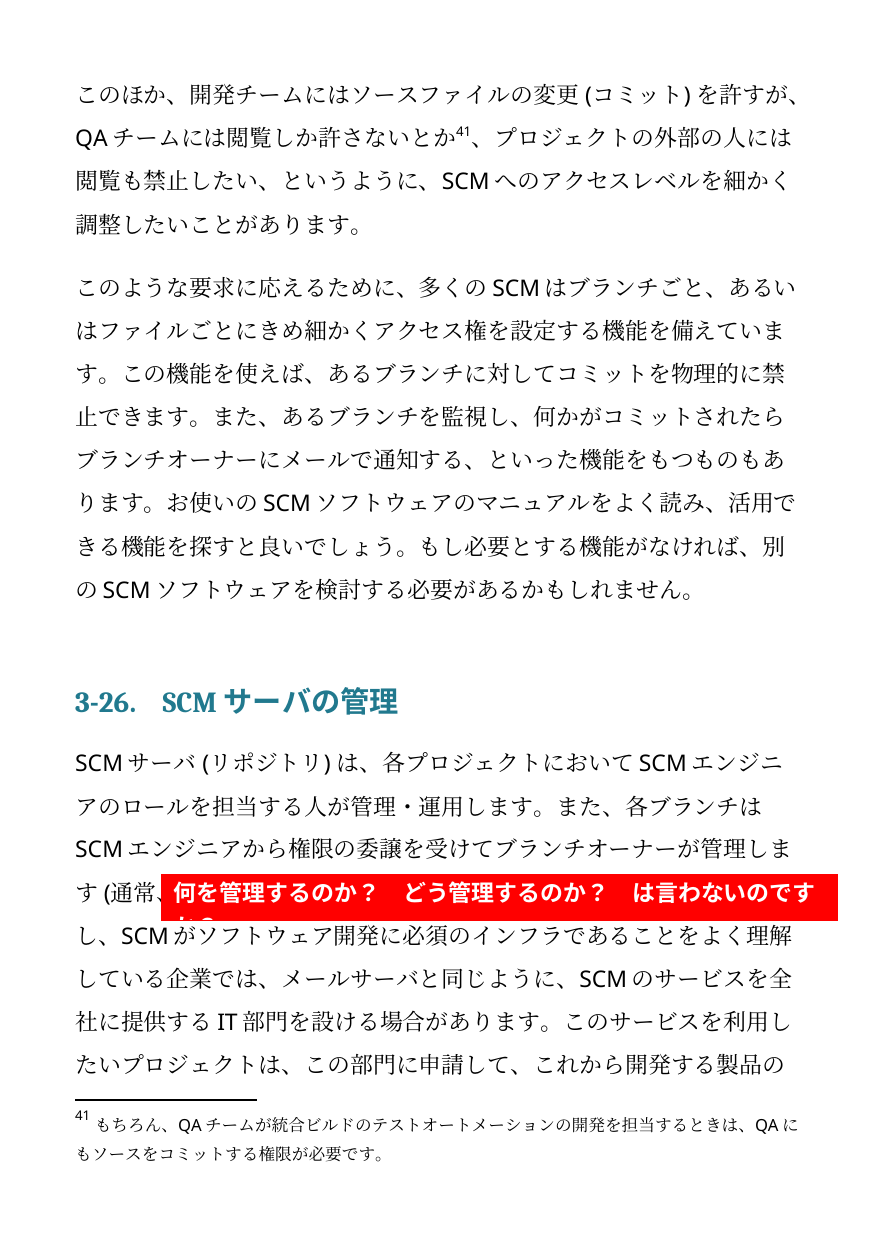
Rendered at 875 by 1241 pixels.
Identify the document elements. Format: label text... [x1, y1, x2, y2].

subtitle SCM サーバの管理 [75, 662, 799, 737]
text このような要求に応えるために、多くのSCMはブランチごと、あるいはファイルごとにきめ細かくアクセス権を設定する機能を備えています。この機能を使えば、あるブランチに対してコミットを物理的に禁止できます。また、あるブランチを監視し、何かがコミットされたらブランチオーナーにメールで通知する、といった機能をもつものもあります。お使いのSCMソフトウェアのマニュアルをよく読み、活用できる機能を探すと良いでしょう。もし必要とする機能がなければ、別のSCMソフトウェアを検討する必要があるかもしれません。 [75, 268, 799, 607]
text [75, 743, 799, 1082]
text このほか、開発チームにはソースファイルの変更 (コミット) を許すが、QAチームには閲覧しか許さないとか、プロジェクトの外部の人には閲覧も禁止したい、というように、SCMへのアクセスレベルを細かく調整したいことがあります。 [75, 75, 799, 242]
